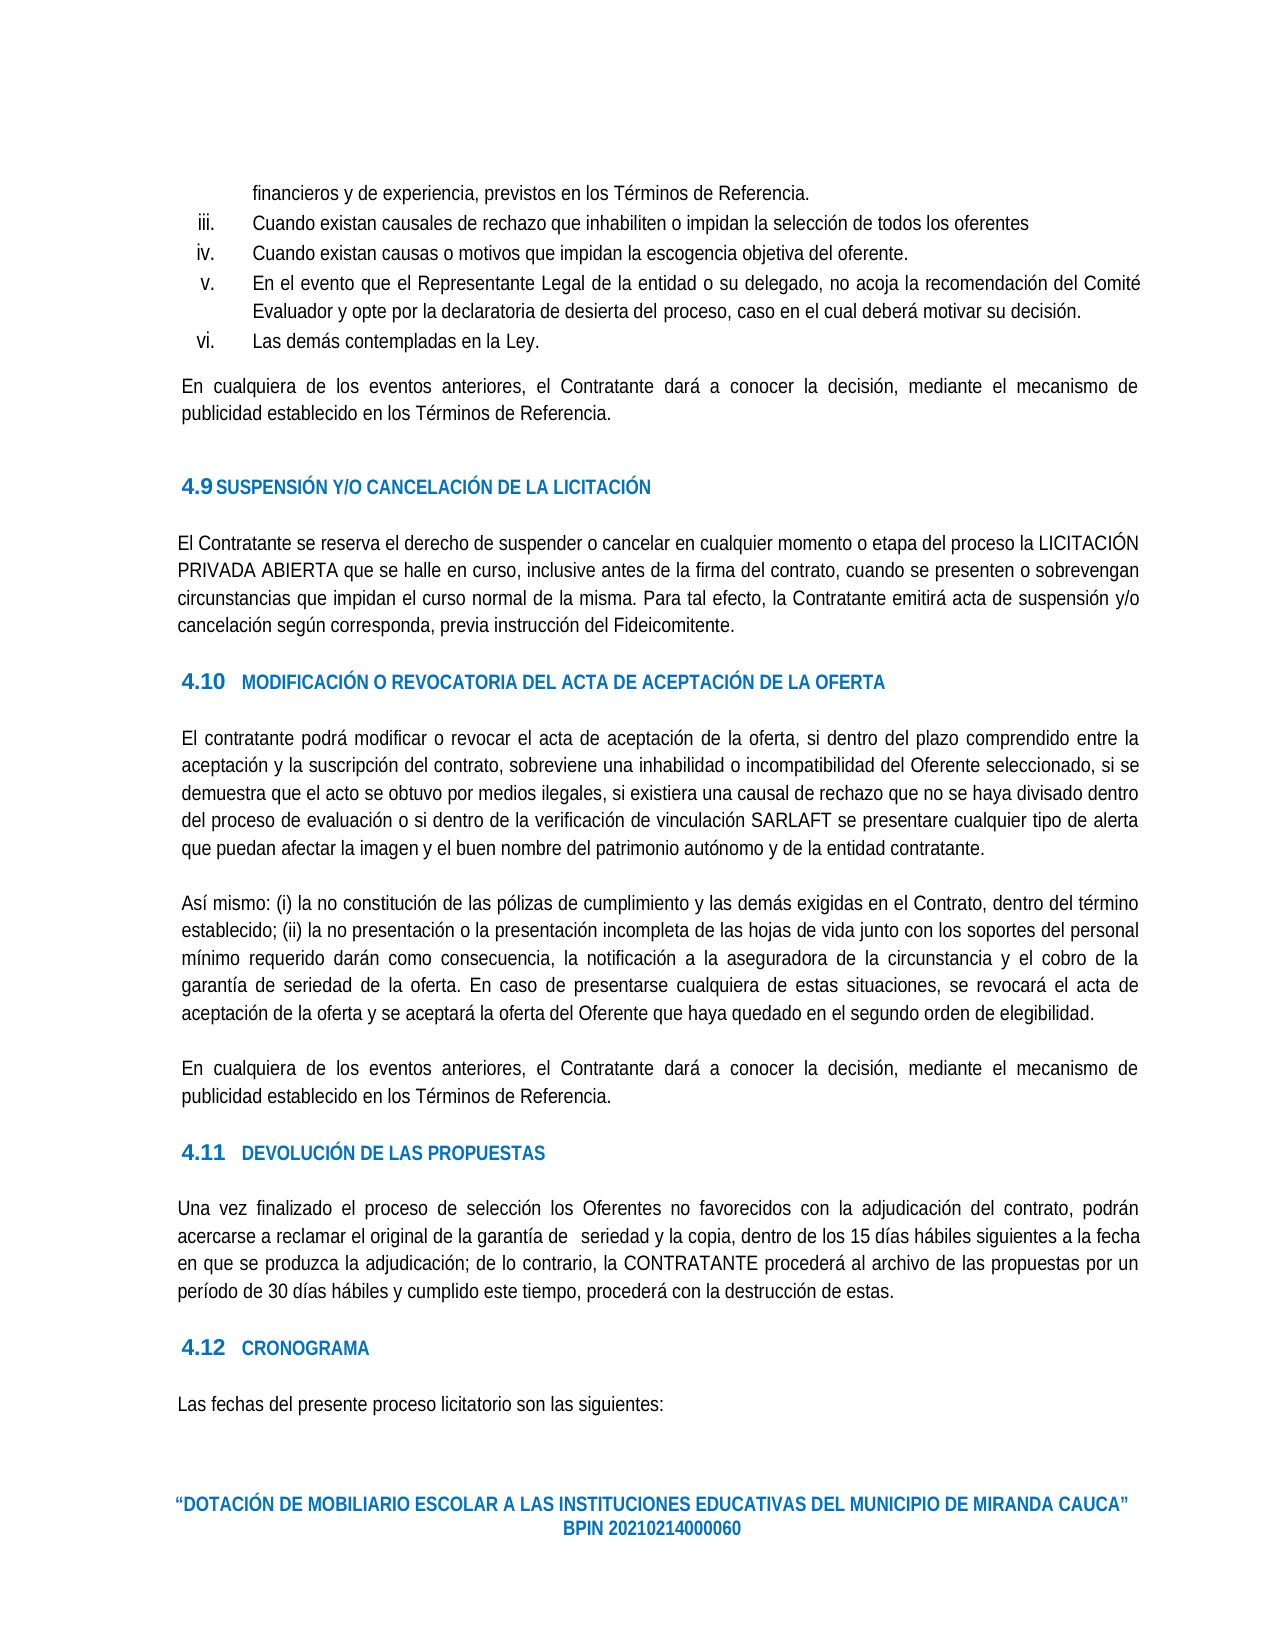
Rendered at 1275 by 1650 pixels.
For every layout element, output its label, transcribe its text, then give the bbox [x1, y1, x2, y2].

text En cualquiera de los eventos anteriores, el Contratante dará a conocer la decisión, mediante el mecanismo de publicidad establecido en los Términos de Referencia. [181, 374, 1141, 425]
subtitle MODIFICACIÓN O REVOCATORIA DEL ACTA DE ACEPTACIÓN DE LA OFERTA [181, 668, 1141, 694]
text El Contratante se reserva el derecho de suspender o cancelar en cualquier momento o etapa del proceso la LICITACIÓN PRIVADA ABIERTA que se halle en curso, inclusive antes de la firma del contrato, cuando se presenten o sobrevengan circunstancias que impidan el curso normal de la misma. Para tal efecto, la Contratante emitirá acta de suspensión y/o cancelación según corresponda, previa instrucción del Fideicomitente. [177, 531, 1141, 637]
list Las demás contempladas en la Ley. [215, 327, 1141, 353]
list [215, 181, 1141, 205]
text Las fechas del presente proceso licitatorio son las siguientes: [177, 1392, 1141, 1416]
list Cuando existan causas o motivos que impidan la escogencia objetiva del oferente. [215, 239, 1141, 265]
subtitle CRONOGRAMA [181, 1334, 1141, 1360]
text Una vez finalizado el proceso de selección los Oferentes no favorecidos con la adjudicación del contrato, podrán acercarse a reclamar el original de la garantía de seriedad y la copia, dentro de los 15 días hábiles siguientes a la fecha en que se produzca la adjudicación; de lo contrario, la CONTRATANTE procederá al archivo de las propuestas por un período de 30 días hábiles y cumplido este tiempo, procederá con la destrucción de estas. [177, 1196, 1141, 1303]
list En el evento que el Representante Legal de la entidad o su delegado, no acoja la recomendación del Comité Evaluador y opte por la declaratoria de desierta del proceso, caso en el cual deberá motivar su decisión. [215, 269, 1141, 323]
subtitle DEVOLUCIÓN DE LAS PROPUESTAS [181, 1139, 1141, 1165]
list Cuando existan causales de rechazo que inhabiliten o impidan la selección de todos los oferentes [215, 209, 1141, 235]
subtitle SUSPENSIÓN Y/O CANCELACIÓN DE LA LICITACIÓN [181, 473, 1141, 499]
text En cualquiera de los eventos anteriores, el Contratante dará a conocer la decisión, mediante el mecanismo de publicidad establecido en los Términos de Referencia. [181, 1056, 1141, 1108]
text El contratante podrá modificar o revocar el acta de aceptación de la oferta, si dentro del plazo comprendido entre la aceptación y la suscripción del contrato, sobreviene una inhabilidad o incompatibilidad del Oferente seleccionado, si se demuestra que el acto se obtuvo por medios ilegales, si existiera una causal de rechazo que no se haya divisado dentro del proceso de evaluación o si dentro de la verificación de vinculación SARLAFT se presentare cualquier tipo de alerta que puedan afectar la imagen y el buen nombre del patrimonio autónomo y de la entidad contratante. [181, 726, 1141, 860]
text Así mismo: (i) la no constitución de las pólizas de cumplimiento y las demás exigidas en el Contrato, dentro del término establecido; (ii) la no presentación o la presentación incompleta de las hojas de vida junto con los soportes del personal mínimo requerido darán como consecuencia, la notificación a la aseguradora de la circunstancia y el cobro de la garantía de seriedad de la oferta. En caso de presentarse cualquiera de estas situaciones, se revocará el acta de aceptación de la oferta y se aceptará la oferta del Oferente que haya quedado en el segundo orden de elegibilidad. [181, 891, 1141, 1025]
